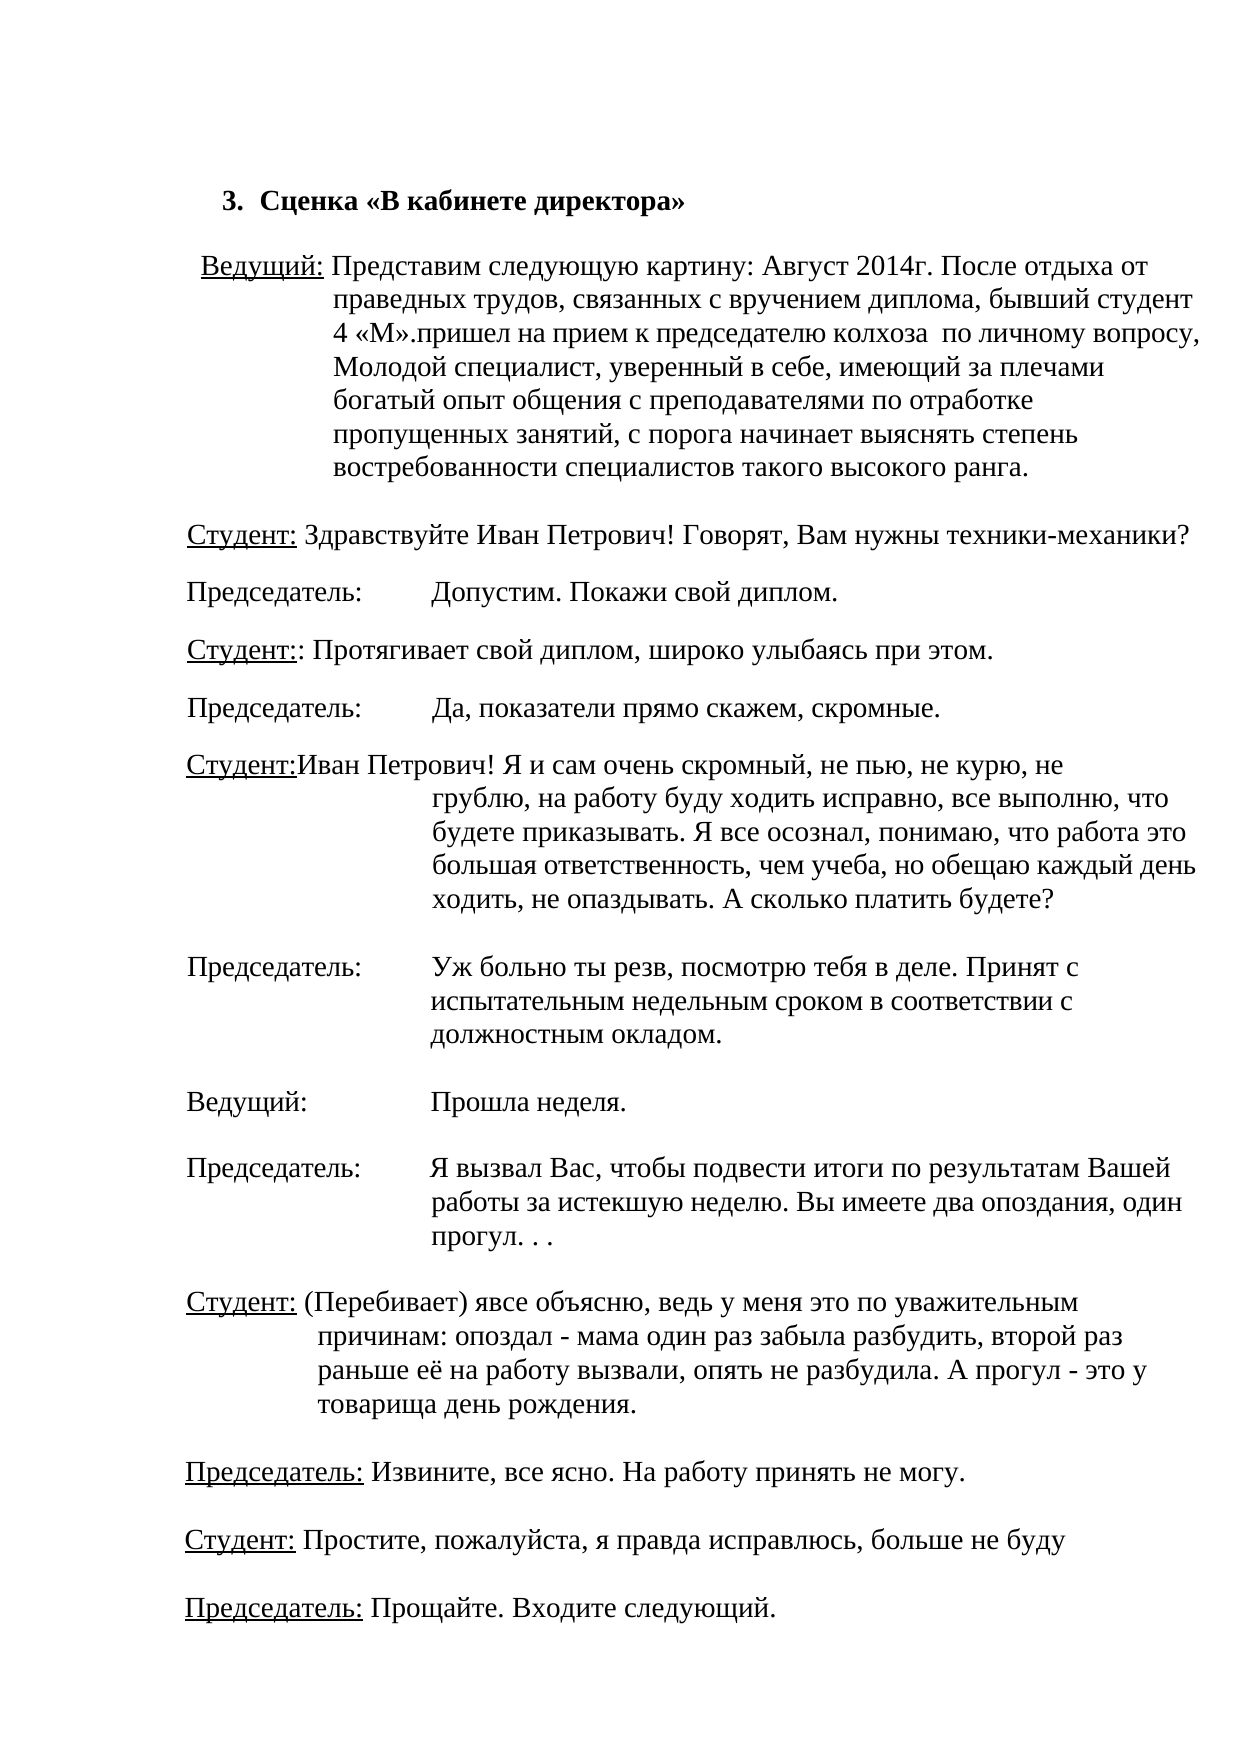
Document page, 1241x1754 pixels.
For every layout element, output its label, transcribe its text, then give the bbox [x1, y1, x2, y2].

text Ведущий: Представим следующую картину: Август 2014г. После отдыха от праведных трудов, связанных с вручением диплома, бывший студент 4 «М».пришел на прием к председателю колхоза по личному вопросу, Молодой специалист, уверенный в себе, имеющий за плечами богатый опыт общения с преподавателями по отработке пропущенных занятий, с порога начинает выяснять степень востребованности специалистов такого высокого ранга. [200, 248, 1202, 483]
text Председатель: Допустим. Покажи свой диплом. [186, 574, 1202, 608]
list Сценка «В кабинете директора» [222, 183, 1202, 217]
text Председатель: Извините, все ясно. На работу принять не могу. [185, 1427, 1202, 1495]
text Студент: Здравствуйте Иван Петрович! Говорят, Вам нужны техники-механики? [187, 517, 1202, 550]
text Председатель: Да, показатели прямо скажем, скромные. [187, 690, 1202, 723]
text Председатель: Я вызвал Вас, чтобы подвести итоги по результатам Вашей [186, 1151, 1202, 1185]
text Студент: (Перебивает) явсе объясню, ведь у меня это по уважительным [186, 1284, 1202, 1318]
text Студент: Простите, пожалуйста, я правда исправлюсь, больше не буду [184, 1495, 1202, 1563]
text Студент:: Протягивает свой диплом, широко улыбаясь при этом. [187, 632, 1202, 666]
text Студент:Иван Петрович! Я и сам очень скромный, не пью, не курю, не [186, 747, 1202, 781]
text Ведущий: Прошла неделя. [186, 1084, 1202, 1118]
text работы за истекшую неделю. Вы имеете два опоздания, один прогул. . . [431, 1185, 1202, 1253]
text Председатель: Уж больно ты резв, посмотрю тебя в деле. Принят с [187, 950, 1202, 983]
text испытательным недельным сроком в соответствии с должностным окладом. [430, 983, 1094, 1051]
text грублю, на работу буду ходить исправно, все выполню, что будете приказывать. Я все осознал, понимаю, что работа это большая ответственность, чем учеба, но обещаю каждый день ходить, не опаздывать. А сколько платить будете? [432, 781, 1202, 915]
text Председатель: Прощайте. Входите следующий. [184, 1563, 1202, 1631]
text причинам: опоздал - мама один раз забыла разбудить, второй раз раньше её на работу вызвали, опять не разбудила. А прогул - это у товарища день рождения. [317, 1318, 1202, 1420]
